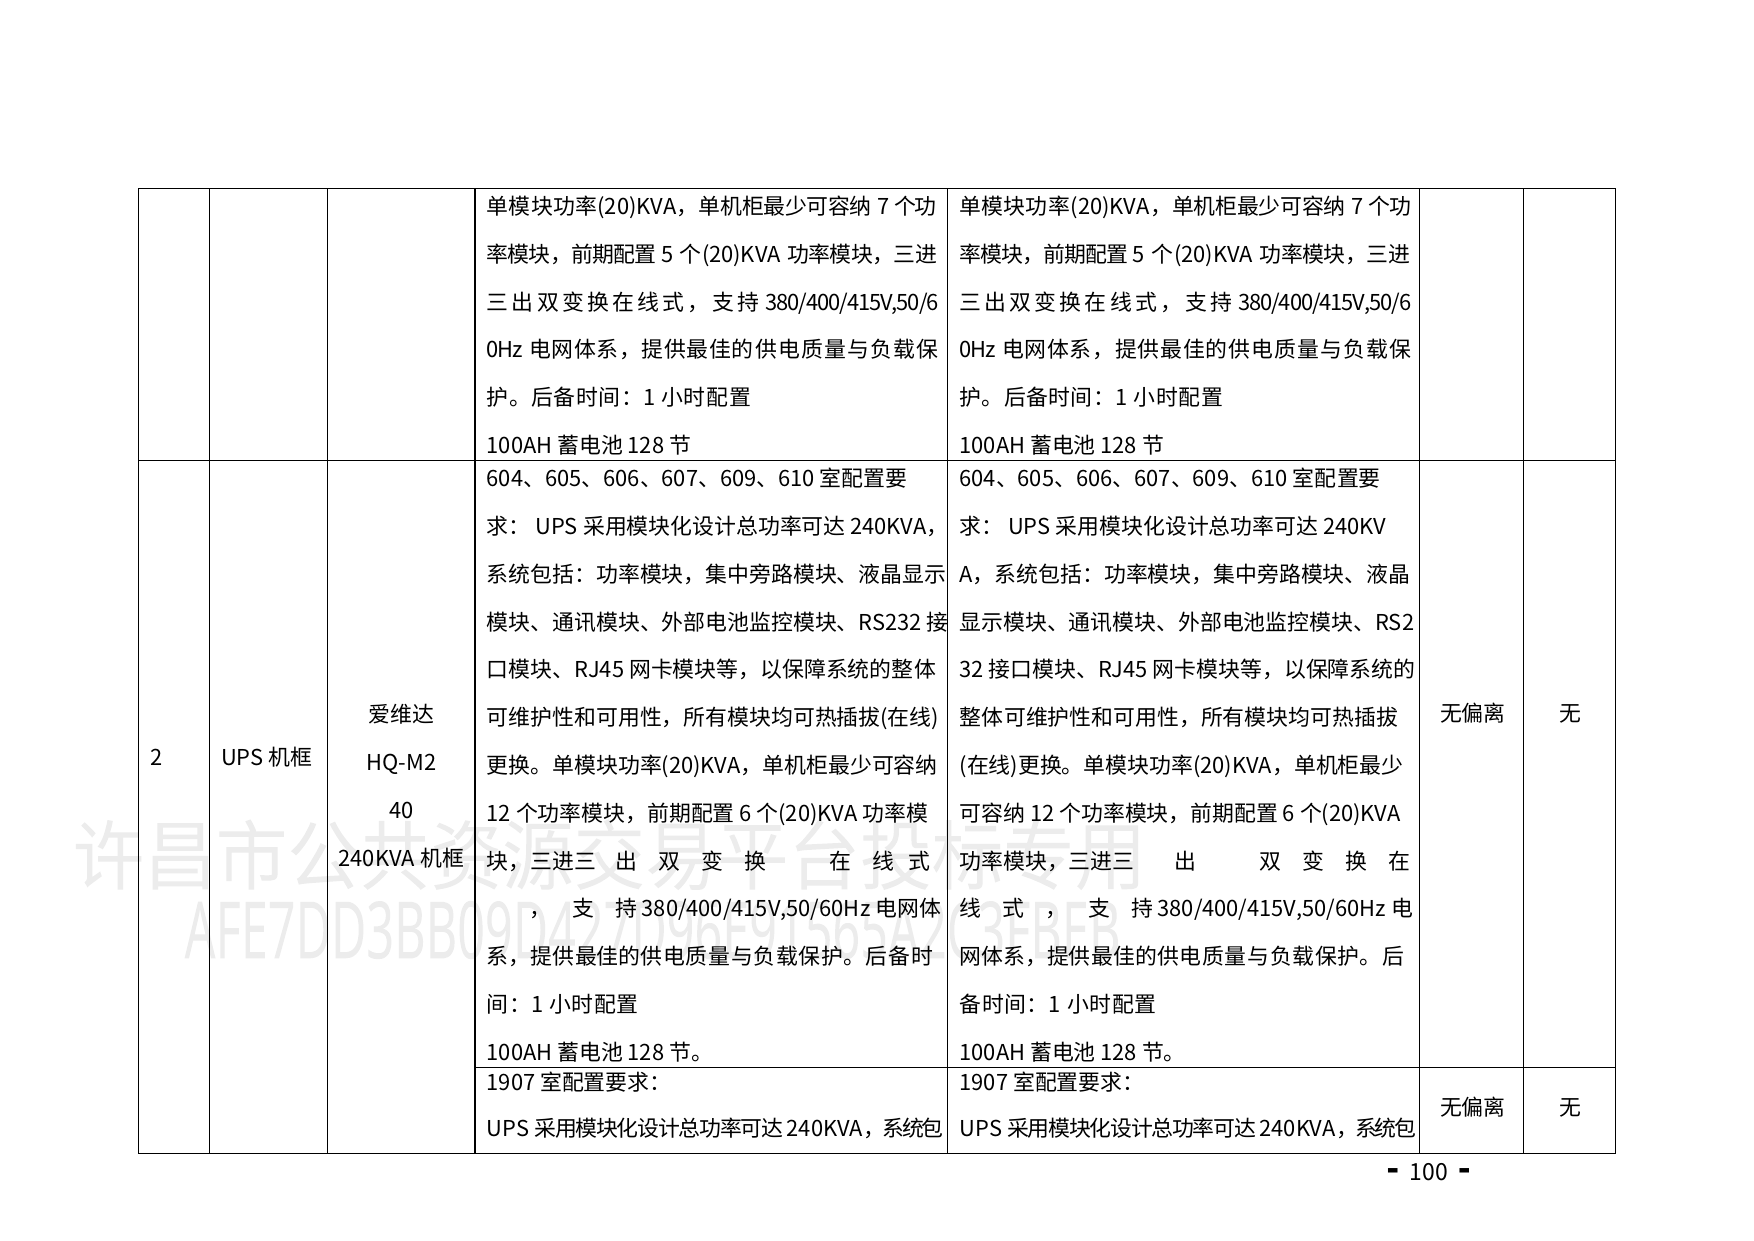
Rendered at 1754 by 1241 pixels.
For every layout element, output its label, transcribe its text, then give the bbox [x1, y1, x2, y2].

table_cell 604、605、606、607、609、610 室配置要求： UPS 采用模块化设计总功率可达 240KVA，系统包括：功率模块，集中旁路模块、液晶显示模块、通讯模块、外部电池监控模块、RS232 接口模块、RJ45 网卡模块等，以保障系统的整体可维护性和可用性，所有模块均可热插拔(在线)更换。单模块功率(20)KVA，单机柜最少可容纳 12 个功率模块，前期配置 6 个(20)KVA 功率模块，三进三 出 双 变 换 在 线 式 ， 支 持380/400/415V,50/60Hz 电网体系，提供最佳的供电质量与负载保护。后备时间：1 小时配置 100AH 蓄电池 128 节。 [476, 461, 947, 1067]
table_header [1524, 189, 1615, 460]
table_cell 1907 室配置要求： UPS 采用模块化设计总功率可达 240KVA，系统包 [476, 1068, 947, 1152]
table_cell 无偏离 [1420, 1068, 1523, 1152]
table_cell 1907 室配置要求： UPS 采用模块化设计总功率可达 240KVA，系统包 [948, 1068, 1419, 1152]
table_header 单模块功率(20)KVA，单机柜最少可容纳 7 个功率模块，前期配置 5 个(20)KVA 功率模块，三进三 出 双 变 换 在 线 式 ， 支 持380/400/415V,50/60Hz 电网体系，提供最佳的供电质量与负载保护。后备时间：1 小时配置 100AH 蓄电池 128 节 [948, 189, 1419, 460]
table_cell UPS 机框 [210, 461, 327, 1152]
table_cell 无偏离 [1420, 461, 1523, 1067]
table_header [210, 189, 327, 460]
table_cell 604、605、606、607、609、610 室配置要求： UPS 采用模块化设计总功率可达 240KVA，系统包括：功率模块，集中旁路模块、液晶显示模块、通讯模块、外部电池监控模块、RS232 接口模块、RJ45 网卡模块等，以保障系统的整体可维护性和可用性，所有模块均可热插拔(在线)更换。单模块功率(20)KVA，单机柜最少可容纳 12 个功率模块，前期配置 6 个(20)KVA 功率模块，三进三 出 双 变 换 在 线 式 ， 支 持380/400/415V,50/60Hz 电网体系，提供最佳的供电质量与负载保护。后备时间：1 小时配置 100AH 蓄电池 128 节。 [948, 461, 1419, 1067]
table_cell 无 [1524, 461, 1615, 1067]
table_cell 无 [1524, 1068, 1615, 1152]
table_header 单模块功率(20)KVA，单机柜最少可容纳 7 个功率模块，前期配置 5 个(20)KVA 功率模块，三进三 出 双 变 换 在 线 式 ， 支 持380/400/415V,50/60Hz 电网体系，提供最佳的供电质量与负载保护。后备时间：1 小时配置 100AH 蓄电池 128 节 [476, 189, 947, 460]
table_header [1420, 189, 1523, 460]
table_header [139, 189, 209, 460]
table_cell 2 [139, 461, 209, 1152]
table_cell 爱维达HQ-M240 240KVA 机框 [328, 461, 474, 1152]
table_header [328, 189, 474, 460]
